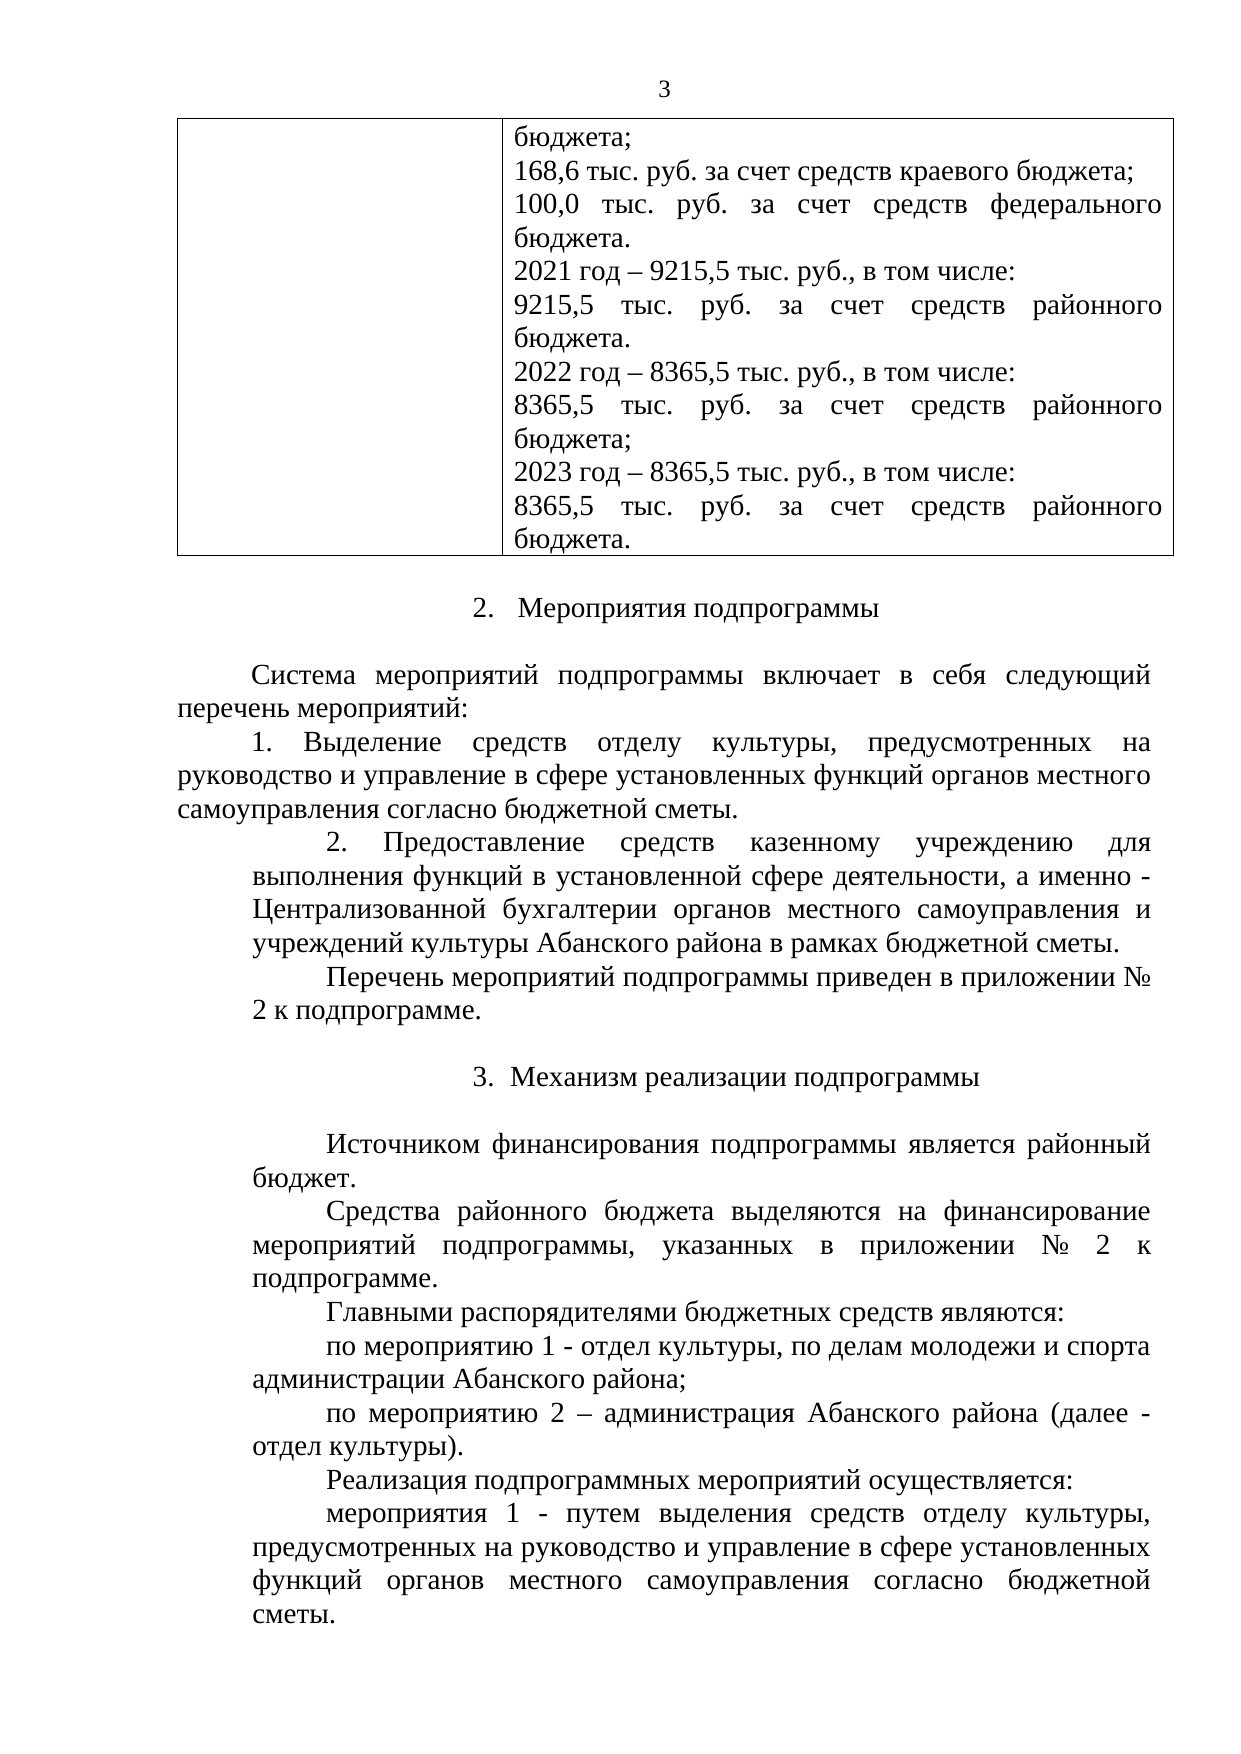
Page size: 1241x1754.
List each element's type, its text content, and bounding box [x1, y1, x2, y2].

text Реализация подпрограммных мероприятий осуществляется: [252, 1462, 1152, 1495]
list Мероприятия подпрограммы [472, 590, 1152, 623]
text по мероприятию 2 – администрация Абанского района (далее - отдел культуры). [252, 1395, 1152, 1462]
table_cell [178, 119, 502, 555]
list Система мероприятий подпрограммы включает в себя следующий перечень мероприятий: [177, 657, 1152, 724]
text Средства районного бюджета выделяются на финансирование мероприятий подпрограммы, указанных в приложении № 2 к подпрограмме. [252, 1193, 1152, 1294]
text мероприятия 1 - путем выделения средств отделу культуры, предусмотренных на руководство и управление в сфере установленных функций органов местного самоуправления согласно бюджетной сметы. [252, 1495, 1152, 1629]
text Главными распорядителями бюджетных средств являются: [252, 1294, 1152, 1328]
text 2. Предоставление средств казенному учреждению для выполнения функций в установленной сфере деятельности, а именно - Централизованной бухгалтерии органов местного самоуправления и учреждений культуры Абанского района в рамках бюджетной сметы. [252, 824, 1152, 959]
list 1. Выделение средств отделу культуры, предусмотренных на руководство и управление в сфере установленных функций органов местного самоуправления согласно бюджетной сметы. [177, 724, 1152, 824]
text по мероприятию 1 - отдел культуры, по делам молодежи и спорта администрации Абанского района; [252, 1328, 1152, 1395]
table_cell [503, 119, 1173, 555]
text Перечень мероприятий подпрограммы приведен в приложении № 2 к подпрограмме. [252, 959, 1152, 1026]
list Механизм реализации подпрограммы [472, 1059, 1152, 1093]
text Источником финансирования подпрограммы является районный бюджет. [252, 1126, 1152, 1193]
